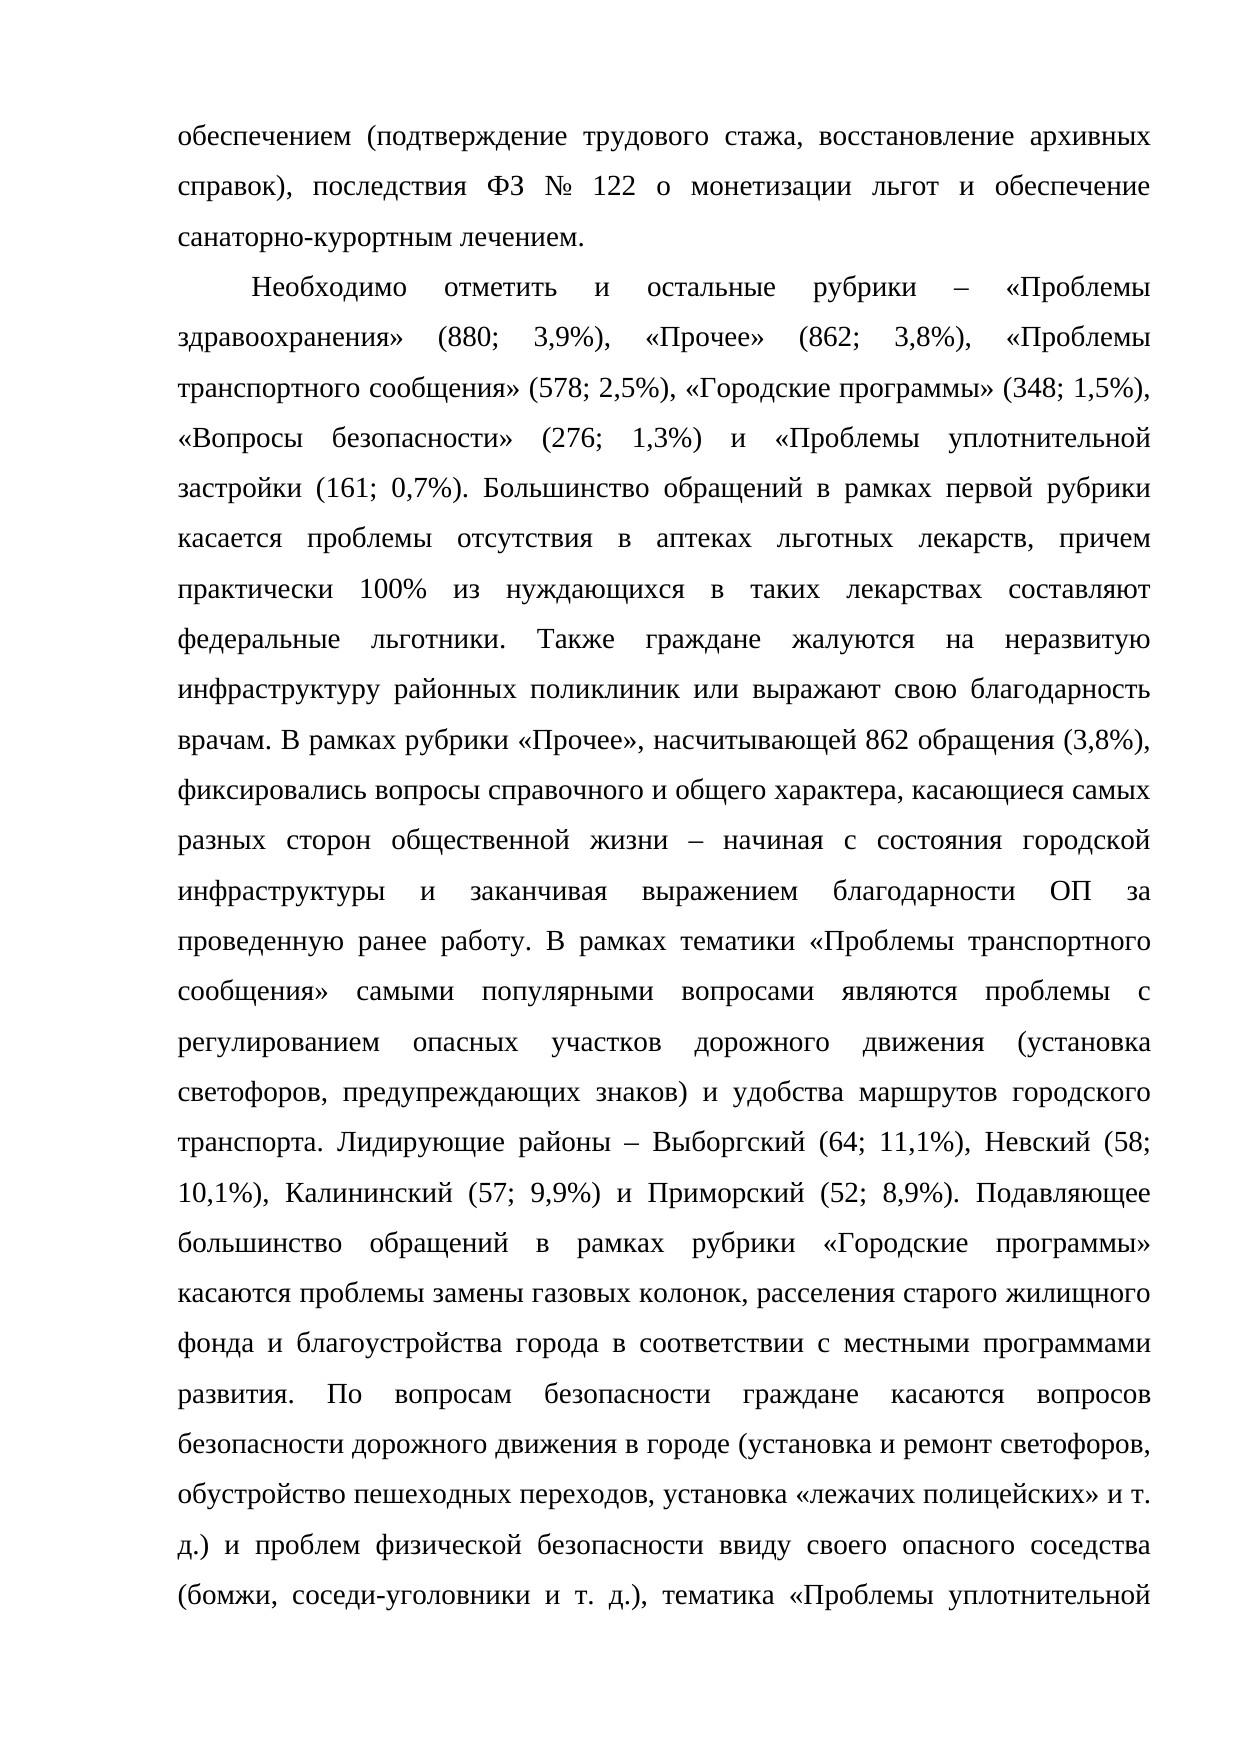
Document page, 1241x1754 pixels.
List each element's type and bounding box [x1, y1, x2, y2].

text [177, 118, 1152, 252]
text [177, 269, 1152, 1611]
